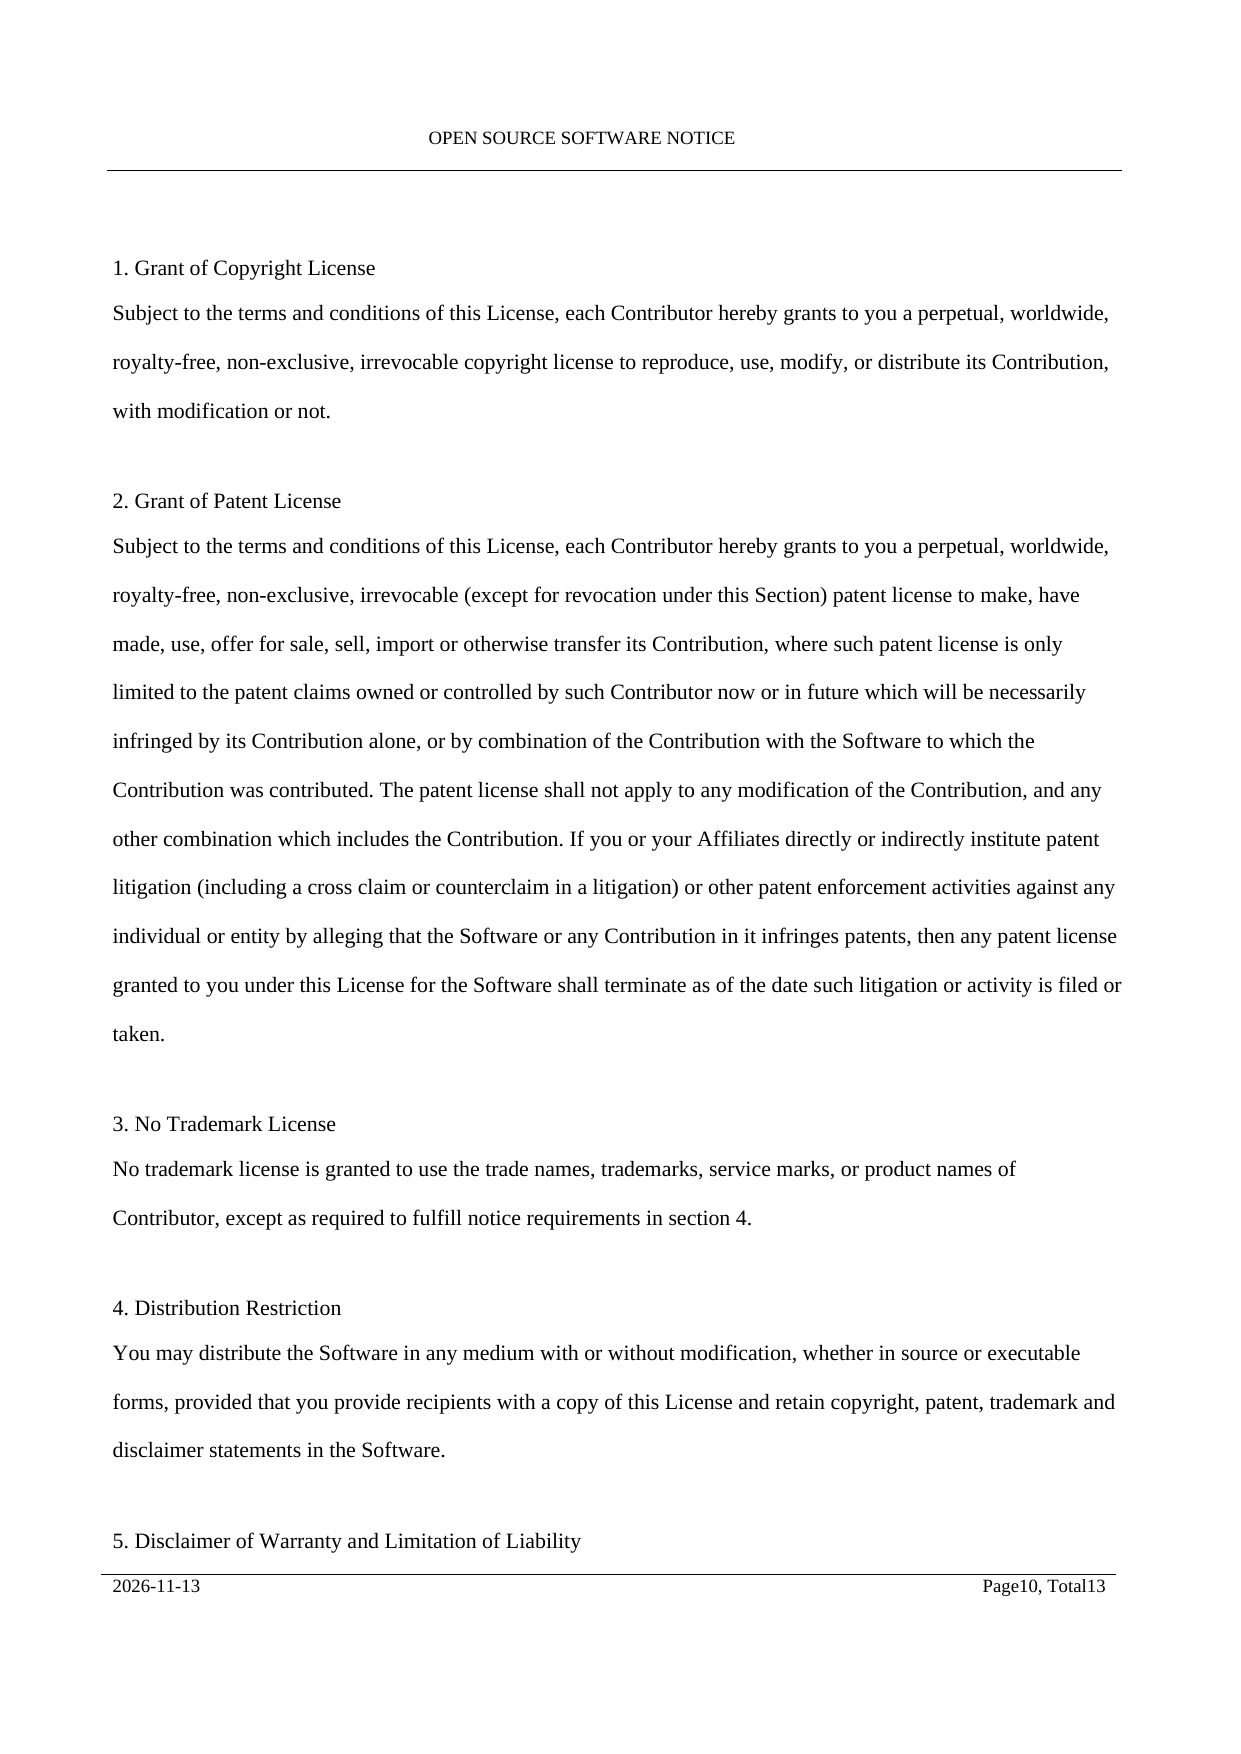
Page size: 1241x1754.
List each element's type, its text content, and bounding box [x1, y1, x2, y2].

text You may distribute the Software in any medium with or without modification, whether in source or executable forms, provided that you provide recipients with a copy of this License and retain copyright, patent, trademark and disclaimer statements in the Software. [112, 1336, 1128, 1466]
text 2. Grant of Patent License [112, 484, 1128, 517]
text 1. Grant of Copyright License [112, 251, 1128, 284]
text 3. No Trademark License [112, 1107, 1128, 1139]
text No trademark license is granted to use the trade names, trademarks, service marks, or product names of Contributor, except as required to fulfill notice requirements in section 4. [112, 1152, 1128, 1233]
text 4. Distribution Restriction [112, 1291, 1128, 1324]
text 5. Disclaimer of Warranty and Limitation of Liability [112, 1524, 1128, 1556]
text Subject to the terms and conditions of this License, each Contributor hereby grants to you a perpetual, worldwide, royalty-free, non-exclusive, irrevocable (except for revocation under this Section) patent license to make, have made, use, offer for sale, sell, import or otherwise transfer its Contribution, where such patent license is only limited to the patent claims owned or controlled by such Contributor now or in future which will be necessarily infringed by its Contribution alone, or by combination of the Contribution with the Software to which the Contribution was contributed. The patent license shall not apply to any modification of the Contribution, and any other combination which includes the Contribution. If you or your Affiliates directly or indirectly institute patent litigation (including a cross claim or counterclaim in a litigation) or other patent enforcement activities against any individual or entity by alleging that the Software or any Contribution in it infringes patents, then any patent license granted to you under this License for the Software shall terminate as of the date such litigation or activity is filed or taken. [112, 529, 1128, 1049]
text Subject to the terms and conditions of this License, each Contributor hereby grants to you a perpetual, worldwide, royalty-free, non-exclusive, irrevocable copyright license to reproduce, use, modify, or distribute its Contribution, with modification or not. [112, 297, 1128, 427]
